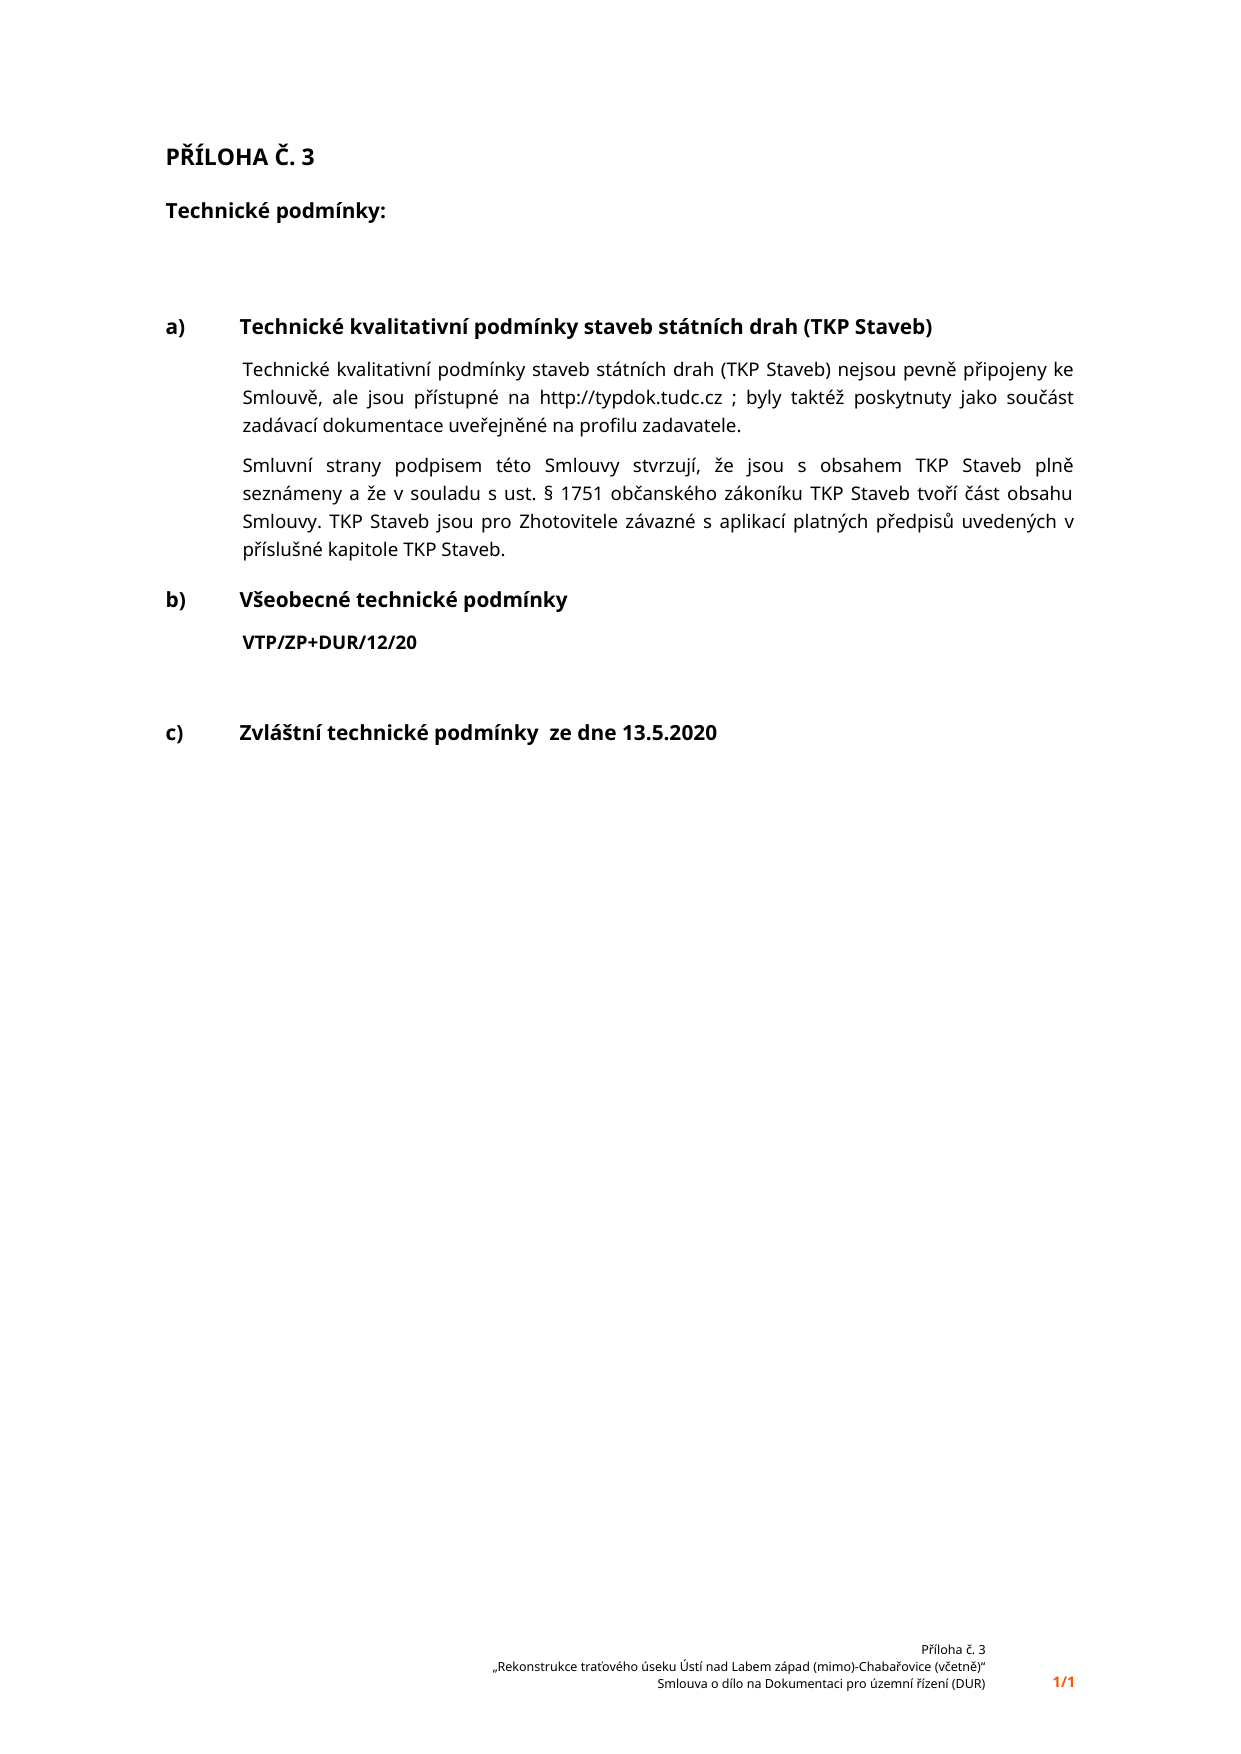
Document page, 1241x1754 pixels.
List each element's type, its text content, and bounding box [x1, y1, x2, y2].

text VTP/ZP+DUR/12/20 [242, 629, 1075, 655]
text Příloha č. 3 [165, 141, 1075, 173]
text Technické kvalitativní podmínky staveb státních drah (TKP Staveb) nejsou pevně připojeny ke Smlouvě, ale jsou přístupné na http://typdok.tudc.cz ; byly taktéž poskytnuty jako součást zadávací dokumentace uveřejněné na profilu zadavatele. [242, 356, 1075, 437]
text c) Zvláštní technické podmínky ze dne 13.5.2020 [165, 718, 1075, 747]
text Smluvní strany podpisem této Smlouvy stvrzují, že jsou s obsahem TKP Staveb plně seznámeny a že v souladu s ust. § 1751 občanského zákoníku TKP Staveb tvoří část obsahu Smlouvy. TKP Staveb jsou pro Zhotovitele závazné s aplikací platných předpisů uvedených v příslušné kapitole TKP Staveb. [242, 452, 1075, 562]
text a) Technické kvalitativní podmínky staveb státních drah (TKP Staveb) [165, 312, 1075, 341]
text Technické podmínky: [165, 197, 1075, 225]
text b) Všeobecné technické podmínky [165, 585, 1075, 614]
